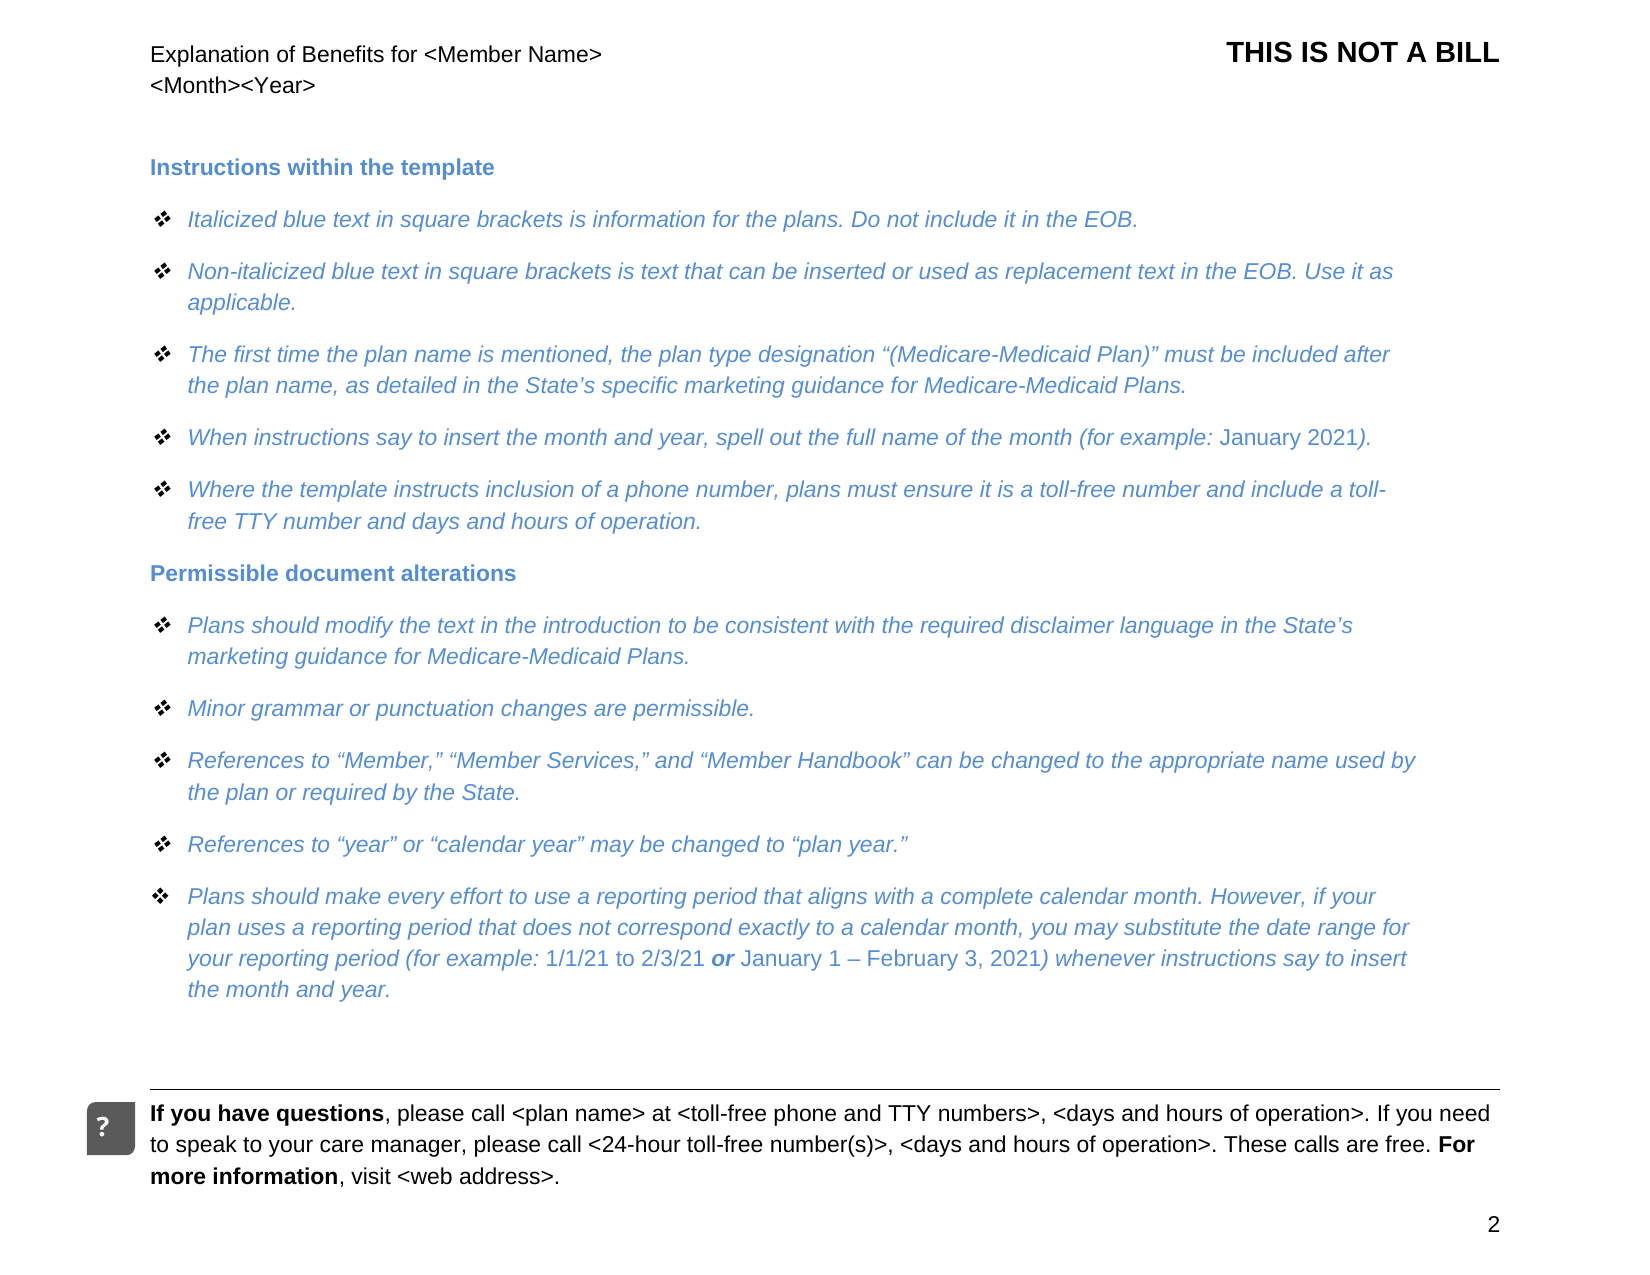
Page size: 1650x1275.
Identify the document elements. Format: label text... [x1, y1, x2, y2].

list When instructions say to insert the month and year, spell out the full name of the month (for example: January 2021). [150, 421, 1425, 452]
list Non-italicized blue text in square brackets is text that can be inserted or used as replacement text in the EOB. Use it as applicable. [150, 254, 1425, 317]
list References to “Member,” “Member Services,” and “Member Handbook” can be changed to the appropriate name used by the plan or required by the State. [150, 744, 1425, 806]
list Where the template instructs inclusion of a phone number, plans must ensure it is a toll-free number and include a toll-free TTY number and days and hours of operation. [150, 473, 1425, 535]
list Plans should modify the text in the introduction to be consistent with the required disclaimer language in the State’s marketing guidance for Medicare-Medicaid Plans. [150, 608, 1425, 671]
text Instructions within the template [150, 150, 1500, 181]
list Italicized blue text in square brackets is information for the plans. Do not include it in the EOB. [150, 202, 1425, 233]
list Plans should make every effort to use a reporting period that aligns with a complete calendar month. However, if your plan uses a reporting period that does not correspond exactly to a calendar month, you may substitute the date range for your reporting period (for example: 1/1/21 to 2/3/21 or January 1 – February 3, 2021) whenever instructions say to insert the month and year. [150, 879, 1425, 1004]
list The first time the plan name is mentioned, the plan type designation “(Medicare-Medicaid Plan)” must be included after the plan name, as detailed in the State’s specific marketing guidance for Medicare-Medicaid Plans. [150, 337, 1425, 400]
text Permissible document alterations [150, 556, 1500, 587]
list Minor grammar or punctuation changes are permissible. [150, 692, 1425, 723]
list References to “year” or “calendar year” may be changed to “plan year.” [150, 827, 1425, 858]
